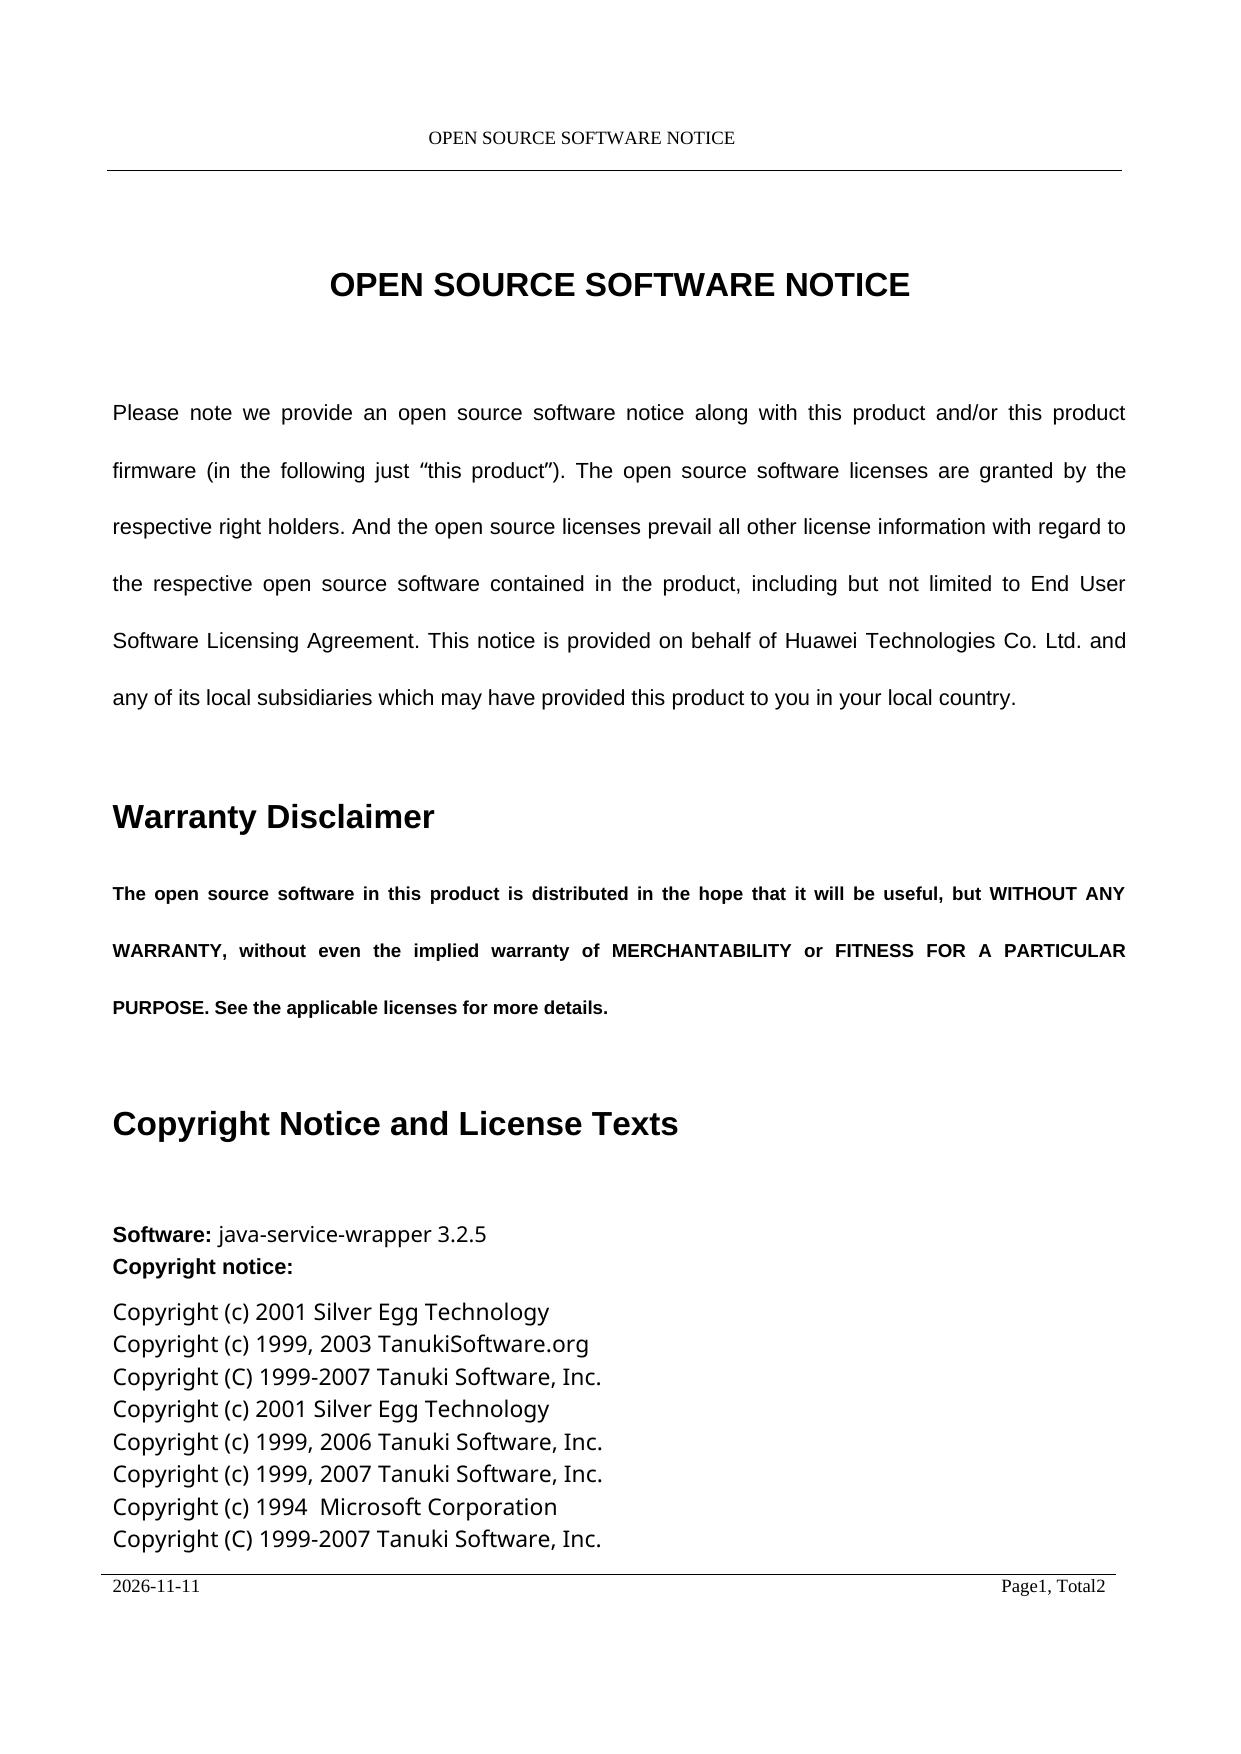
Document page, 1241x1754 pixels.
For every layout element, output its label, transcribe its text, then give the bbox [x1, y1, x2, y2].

text The open source software in this product is distributed in the hope that it will be useful, but WITHOUT ANY WARRANTY, without even the implied warranty of MERCHANTABILITY or FITNESS FOR A PARTICULAR PURPOSE. See the applicable licenses for more details. [112, 877, 1128, 1024]
text Copyright Notice and License Texts [112, 1091, 1128, 1156]
text Please note we provide an open source software notice along with this product and/or this product firmware (in the following just “this product”). The open source software licenses are granted by the respective right holders. And the open source licenses prevail all other license information with regard to the respective open source software contained in the product, including but not limited to End User Software Licensing Agreement. This notice is provided on behalf of Huawei Technologies Co. Ltd. and any of its local subsidiaries which may have provided this product to you in your local country. [112, 397, 1128, 713]
text Software: java-service-wrapper 3.2.5 [112, 1217, 1128, 1250]
text Warranty Disclaimer [112, 784, 1128, 849]
text Copyright notice: [112, 1250, 1128, 1282]
text OPEN SOURCE SOFTWARE NOTICE [112, 251, 1128, 316]
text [112, 1295, 1128, 1555]
